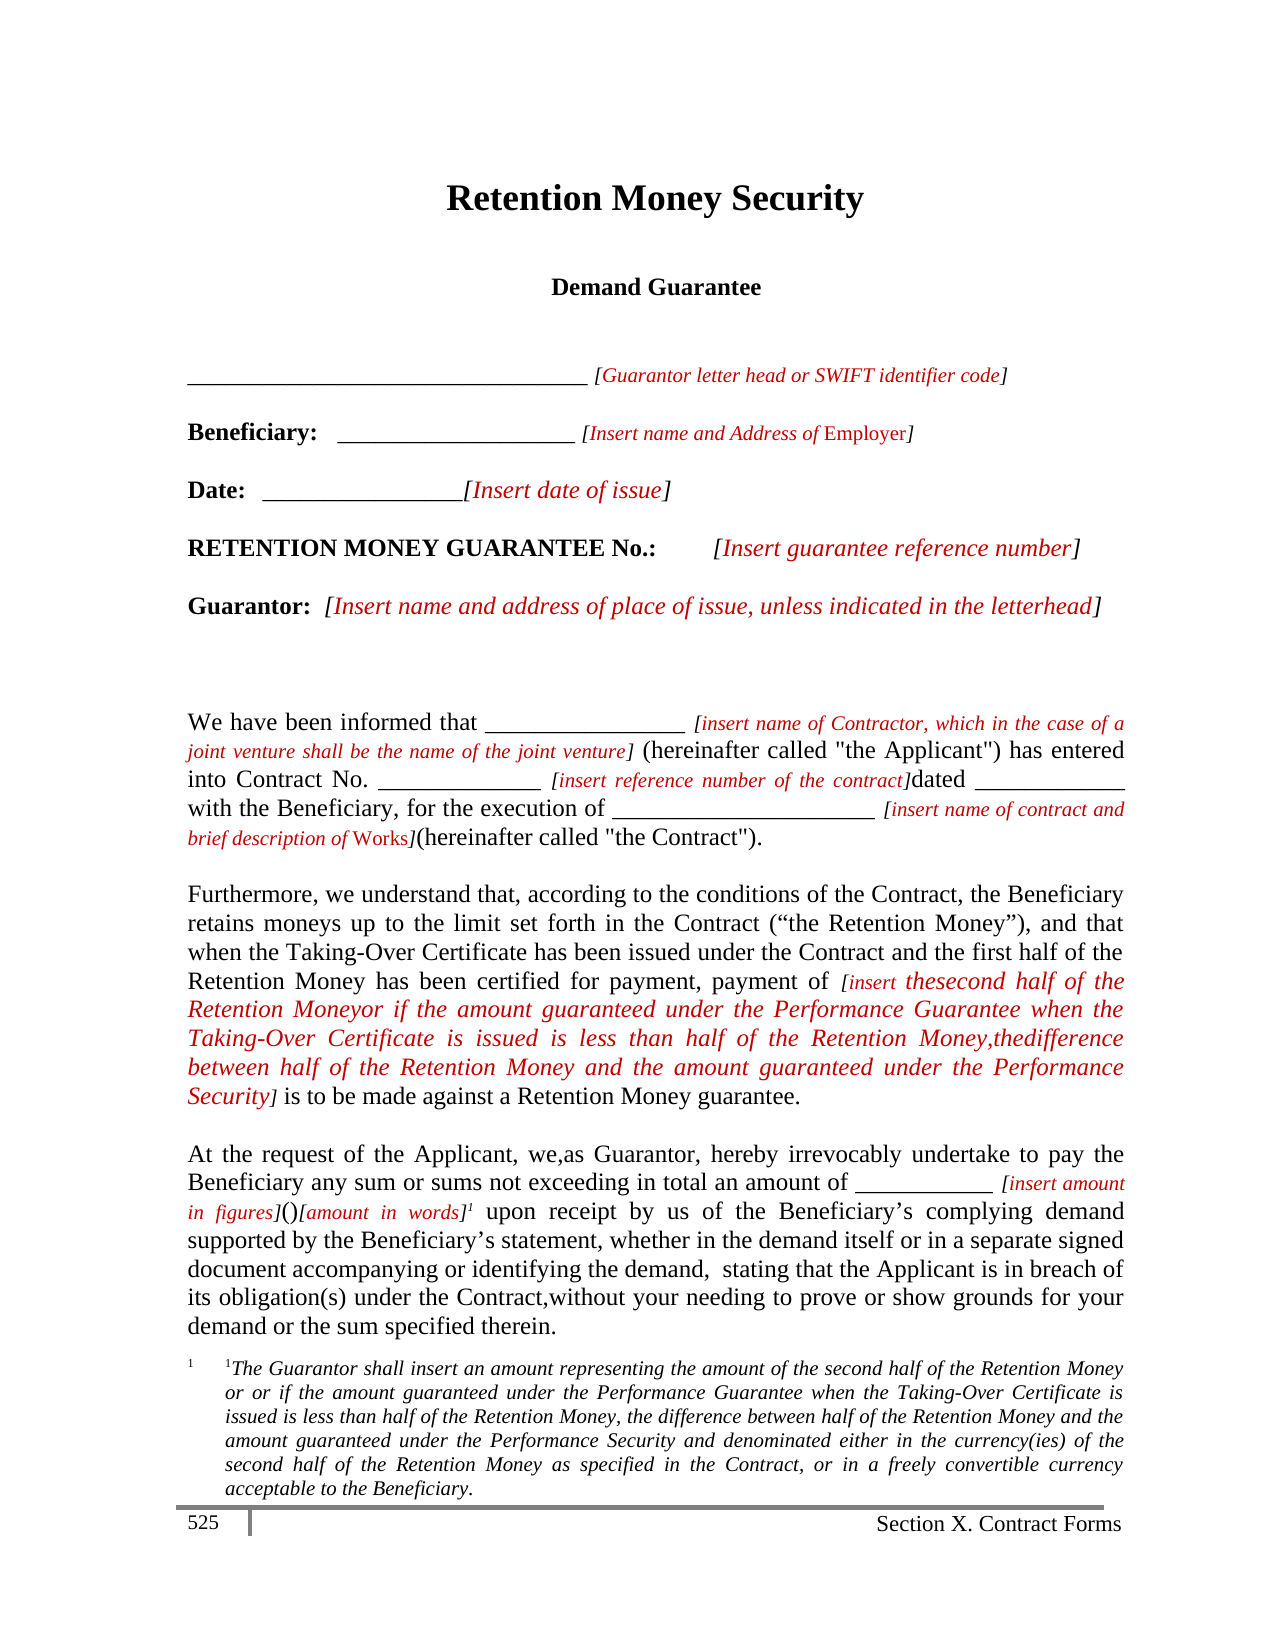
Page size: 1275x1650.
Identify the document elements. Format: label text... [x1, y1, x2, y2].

text Guarantor: [Insert name and address of place of issue, unless indicated in the letterhead] [187, 591, 1125, 619]
text Date: ________________[Insert date of issue] [187, 475, 1125, 504]
text We have been informed that ________________ [insert name of Contractor, which in the case of a joint venture shall be the name of the joint venture] (hereinafter called "the Applicant") has entered into Contract No. _____________ [insert reference number of the contract]dated ____________ with the Beneficiary, for the execution of _____________________ [insert name of contract and brief description of Works](hereinafter called "the Contract"). [187, 707, 1125, 850]
text Demand Guarantee [187, 272, 1125, 301]
table_header Retention Money Security [176, 150, 1134, 244]
text RETENTION MONEY GUARANTEE No.: [Insert guarantee reference number] [187, 533, 1125, 562]
text Furthermore, we understand that, according to the conditions of the Contract, the Beneficiary retains moneys up to the limit set forth in the Contract (“the Retention Money”), and that when the Taking-Over Certificate has been issued under the Contract and the first half of the Retention Money has been certified for payment, payment of [insert thesecond half of the Retention Moneyor if the amount guaranteed under the Performance Guarantee when the Taking-Over Certificate is issued is less than half of the Retention Money,thedifference between half of the Retention Money and the amount guaranteed under the Performance Security] is to be made against a Retention Money guarantee. [187, 879, 1125, 1109]
text At the request of the Applicant, we,as Guarantor, hereby irrevocably undertake to pay the Beneficiary any sum or sums not exceeding in total an amount of ___________ [insert amount in figures]()[amount in words]1 upon receipt by us of the Beneficiary’s complying demand supported by the Beneficiary’s statement, whether in the demand itself or in a separate signed document accompanying or identifying the demand, stating that the Applicant is in breach of its obligation(s) under the Contract,without your needing to prove or show grounds for your demand or the sum specified therein. [187, 1139, 1125, 1340]
text Beneficiary: ___________________ [Insert name and Address of Employer] [187, 417, 1125, 446]
text ________________________________ [Guarantor letter head or SWIFT identifier code] [187, 359, 1125, 388]
